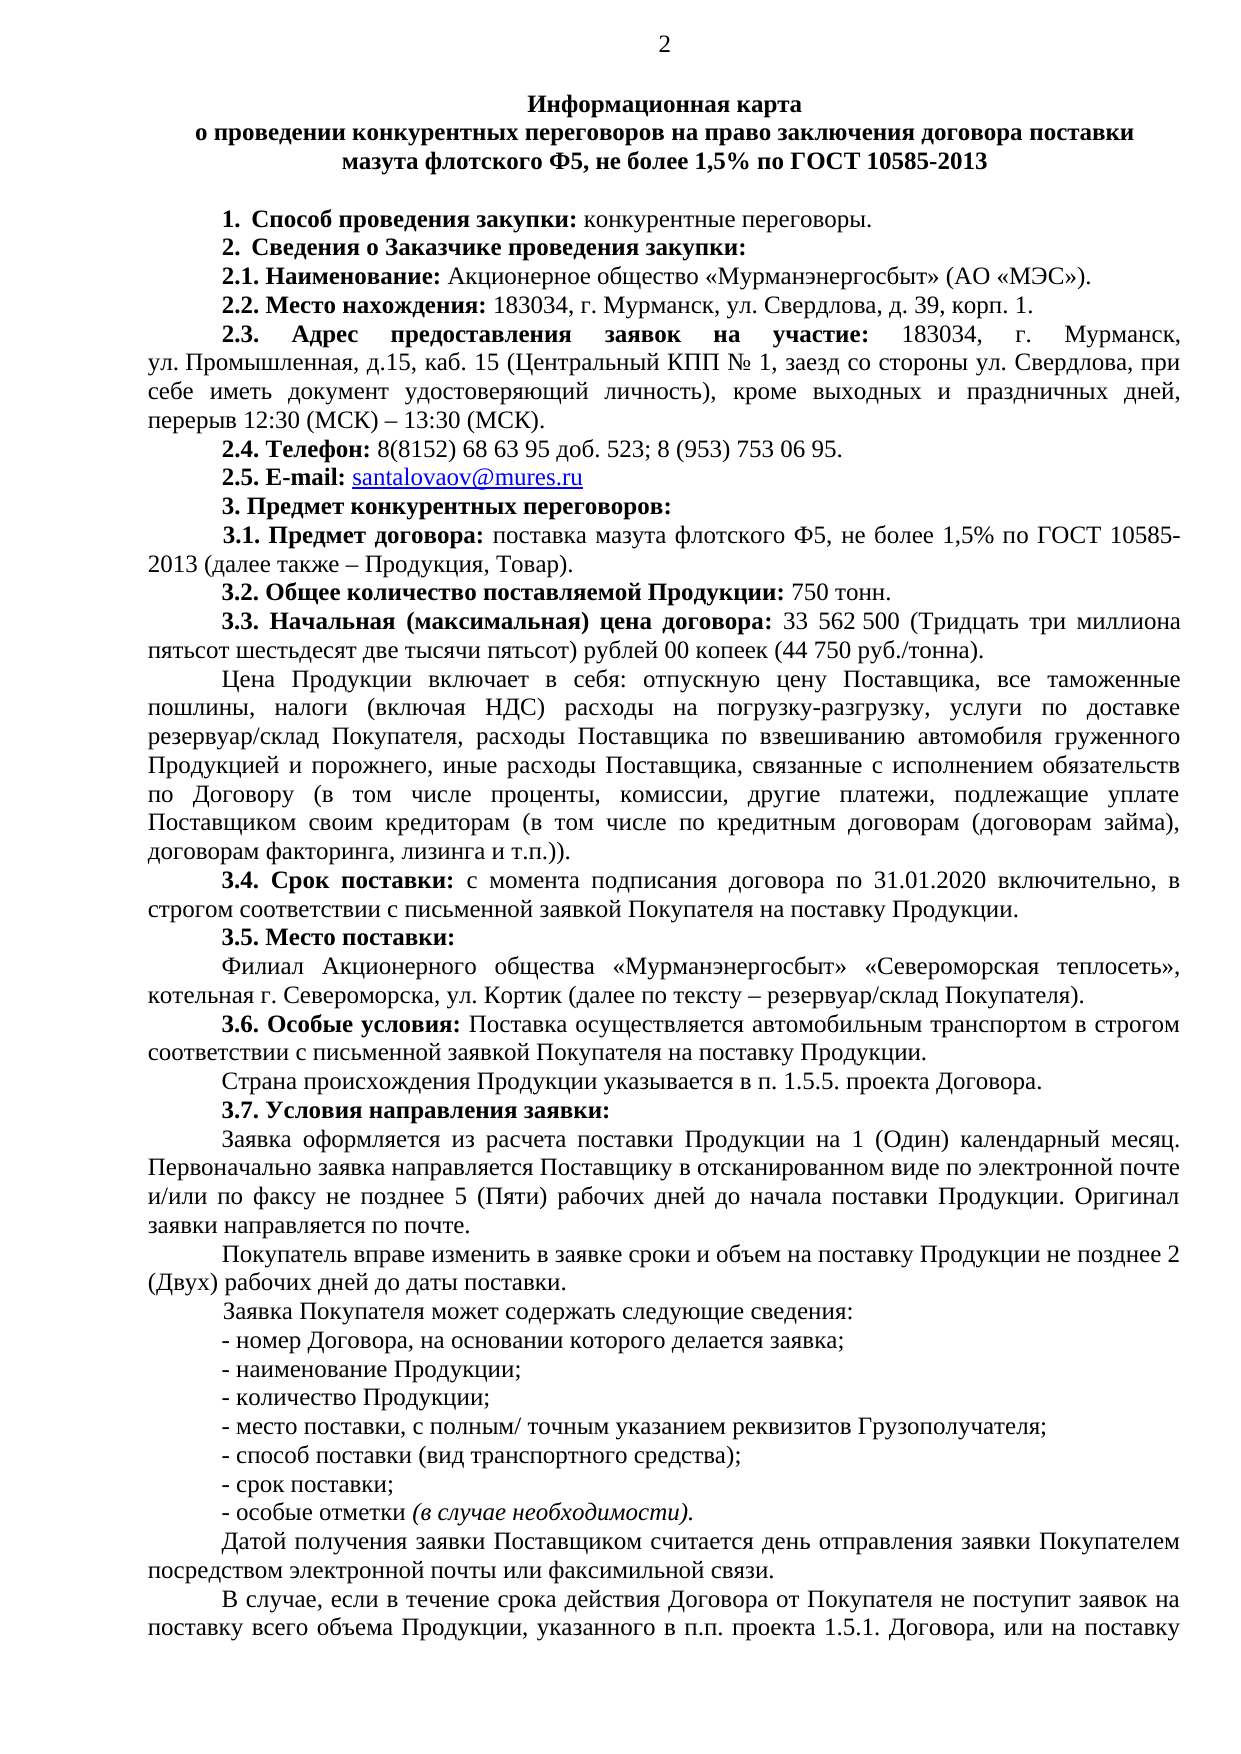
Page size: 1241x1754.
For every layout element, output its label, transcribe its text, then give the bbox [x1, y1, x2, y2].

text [148, 1584, 1181, 1641]
text 2.1. Наименование: Акционерное общество «Мурманэнергосбыт» (АО «МЭС»). [148, 261, 1181, 290]
text Филиал Акционерного общества «Мурманэнергосбыт» «Североморская теплосеть», котельная г. Североморска, ул. Кортик (далее по тексту – резервуар/склад Покупателя). [148, 951, 1181, 1009]
text 3.7. Условия направления заявки: [148, 1095, 1181, 1124]
text 3.3. Начальная (максимальная) цена договора: 33 562 500 (Тридцать три миллиона пятьсот шестьдесят две тысячи пятьсот) рублей 00 копеек (44 750 руб./тонна). [148, 606, 1181, 664]
text 2.3. Адрес предоставления заявок на участие: 183034, г. Мурманск, ул. Промышленная, д.15, каб. 15 (Центральный КПП № 1, заезд со стороны ул. Свердлова, при себе иметь документ удостоверяющий личность), кроме выходных и праздничных дней, перерыв 12:30 (МСК) – 13:30 (МСК). [148, 319, 1181, 434]
text Заявка оформляется из расчета поставки Продукции на 1 (Один) календарный месяц. Первоначально заявка направляется Поставщику в отсканированном виде по электронной почте и/или по факсу не позднее 5 (Пяти) рабочих дней до начала поставки Продукции. Оригинал заявки направляется по почте. [148, 1124, 1181, 1239]
text 3.6. Особые условия: Поставка осуществляется автомобильным транспортом в строгом соответствии с письменной заявкой Покупателя на поставку Продукции. [148, 1009, 1181, 1066]
text - особые отметки (в случае необходимости). [148, 1497, 1181, 1526]
text 3. Предмет конкурентных переговоров: [148, 491, 1181, 520]
text о проведении конкурентных переговоров на право заключения договора поставки [148, 117, 1181, 146]
text - номер Договора, на основании которого делается заявка; [148, 1325, 1181, 1354]
text 2.5. Е-mail: santalovaov@mures.ru [148, 462, 1181, 491]
text Покупатель вправе изменить в заявке сроки и объем на поставку Продукции не позднее 2 (Двух) рабочих дней до даты поставки. [148, 1239, 1181, 1296]
text - способ поставки (вид транспортного средства); [148, 1440, 1181, 1469]
text 3.5. Место поставки: [148, 922, 1181, 951]
list Сведения о Заказчике проведения закупки: [148, 232, 1181, 261]
text 2.2. Место нахождения: 183034, г. Мурманск, ул. Свердлова, д. 39, корп. 1. [148, 290, 1181, 319]
text Информационная карта [148, 89, 1181, 117]
text - срок поставки; [148, 1469, 1181, 1497]
text 3.2. Общее количество поставляемой Продукции: 750 тонн. [148, 577, 1181, 606]
text Заявка Покупателя может содержать следующие сведения: [223, 1296, 1181, 1325]
text Страна происхождения Продукции указывается в п. 1.5.5. проекта Договора. [148, 1066, 1181, 1095]
text Датой получения заявки Поставщиком считается день отправления заявки Покупателем посредством электронной почты или факсимильной связи. [148, 1526, 1181, 1584]
text - место поставки, с полным/ точным указанием реквизитов Грузополучателя; [148, 1411, 1181, 1440]
list Способ проведения закупки: конкурентные переговоры. [148, 204, 1181, 232]
text 3.1. Предмет договора: поставка мазута флотского Ф5, не более 1,5% по ГОСТ 10585-2013 (далее также – Продукция, Товар). [148, 520, 1181, 577]
text - количество Продукции; [148, 1382, 1181, 1411]
text мазута флотского Ф5, не более 1,5% по ГОСТ 10585-2013 [148, 146, 1181, 175]
text 3.4. Срок поставки: с момента подписания договора по 31.01.2020 включительно, в строгом соответствии с письменной заявкой Покупателя на поставку Продукции. [148, 865, 1181, 922]
text Цена Продукции включает в себя: отпускную цену Поставщика, все таможенные пошлины, налоги (включая НДС) расходы на погрузку-разгрузку, услуги по доставке резервуар/склад Покупателя, расходы Поставщика по взвешиванию автомобиля груженного Продукцией и порожнего, иные расходы Поставщика, связанные с исполнением обязательств по Договору (в том числе проценты, комиссии, другие платежи, подлежащие уплате Поставщиком своим кредиторам (в том числе по кредитным договорам (договорам займа), договорам факторинга, лизинга и т.п.)). [148, 664, 1181, 865]
text 2.4. Телефон: 8(8152) 68 63 95 доб. 523; 8 (953) 753 06 95. [148, 434, 1181, 462]
text - наименование Продукции; [148, 1354, 1181, 1382]
